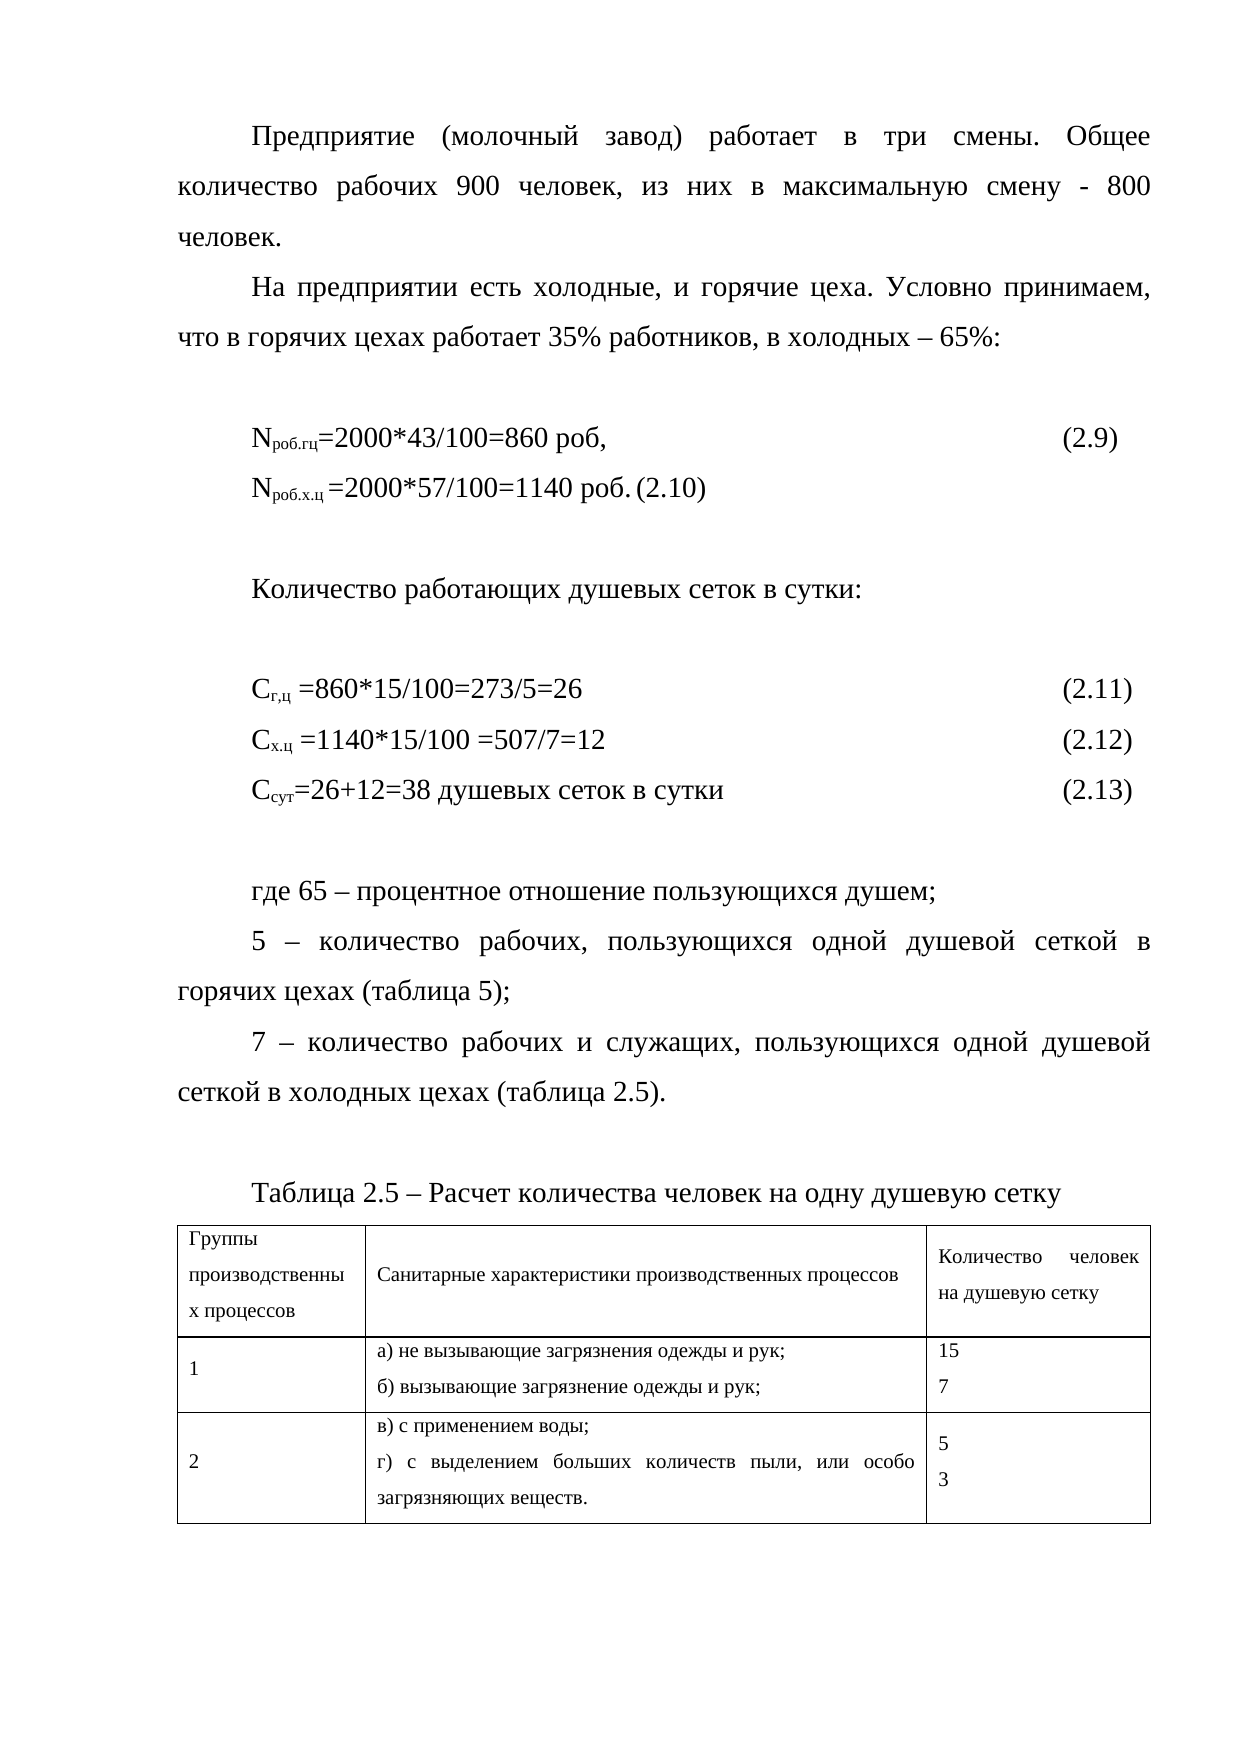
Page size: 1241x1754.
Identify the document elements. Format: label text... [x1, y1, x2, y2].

text На предприятии есть холодные, и горячие цеха. Условно принимаем, что в горячих цехах работает 35% работников, в холодных – 65%: [177, 269, 1152, 353]
text Предприятие (молочный завод) работает в три смены. Общее количество рабочих 900 человек, из них в максимальную смену - 800 человек. [177, 118, 1152, 252]
table_header Санитарные характеристики производственных процессов [366, 1226, 926, 1336]
table_cell 5 3 [927, 1413, 1150, 1523]
text Сг,ц =860*15/100=273/5=26 (2.11) [177, 672, 1152, 705]
table_header Группы производственных процессов [178, 1226, 365, 1336]
text Количество работающих душевых сеток в сутки: [177, 571, 1152, 604]
text где 65 – процентное отношение пользующихся душем; [177, 873, 1152, 906]
text Таблица 2.5 – Расчет количества человек на одну душевую сетку [177, 1175, 1152, 1208]
text Nроб.х.ц =2000*57/100=1140 роб. (2.10) [177, 470, 1152, 504]
table_cell а) не вызывающие загрязнения одежды и рук; б) вызывающие загрязнение одежды и рук; [366, 1338, 926, 1412]
table_cell в) с применением воды; г) с выделением больших количеств пыли, или особо загрязняющих веществ. [366, 1413, 926, 1523]
table_cell 1 [178, 1338, 365, 1412]
table_cell 2 [178, 1413, 365, 1523]
text Ссут=26+12=38 душевых сеток в сутки (2.13) [177, 772, 1152, 806]
text Сх.ц =1140*15/100 =507/7=12 (2.12) [177, 722, 1152, 755]
table_cell 15 7 [927, 1338, 1150, 1412]
text Nроб.гц=2000*43/100=860 роб, (2.9) [177, 420, 1152, 453]
table_header Количество человек на душевую сетку [927, 1226, 1150, 1336]
text 7 – количество рабочих и служащих, пользующихся одной душевой сеткой в холодных цехах (таблица 2.5). [177, 1024, 1152, 1108]
text 5 – количество рабочих, пользующихся одной душевой сеткой в горячих цехах (таблица 5); [177, 923, 1152, 1007]
